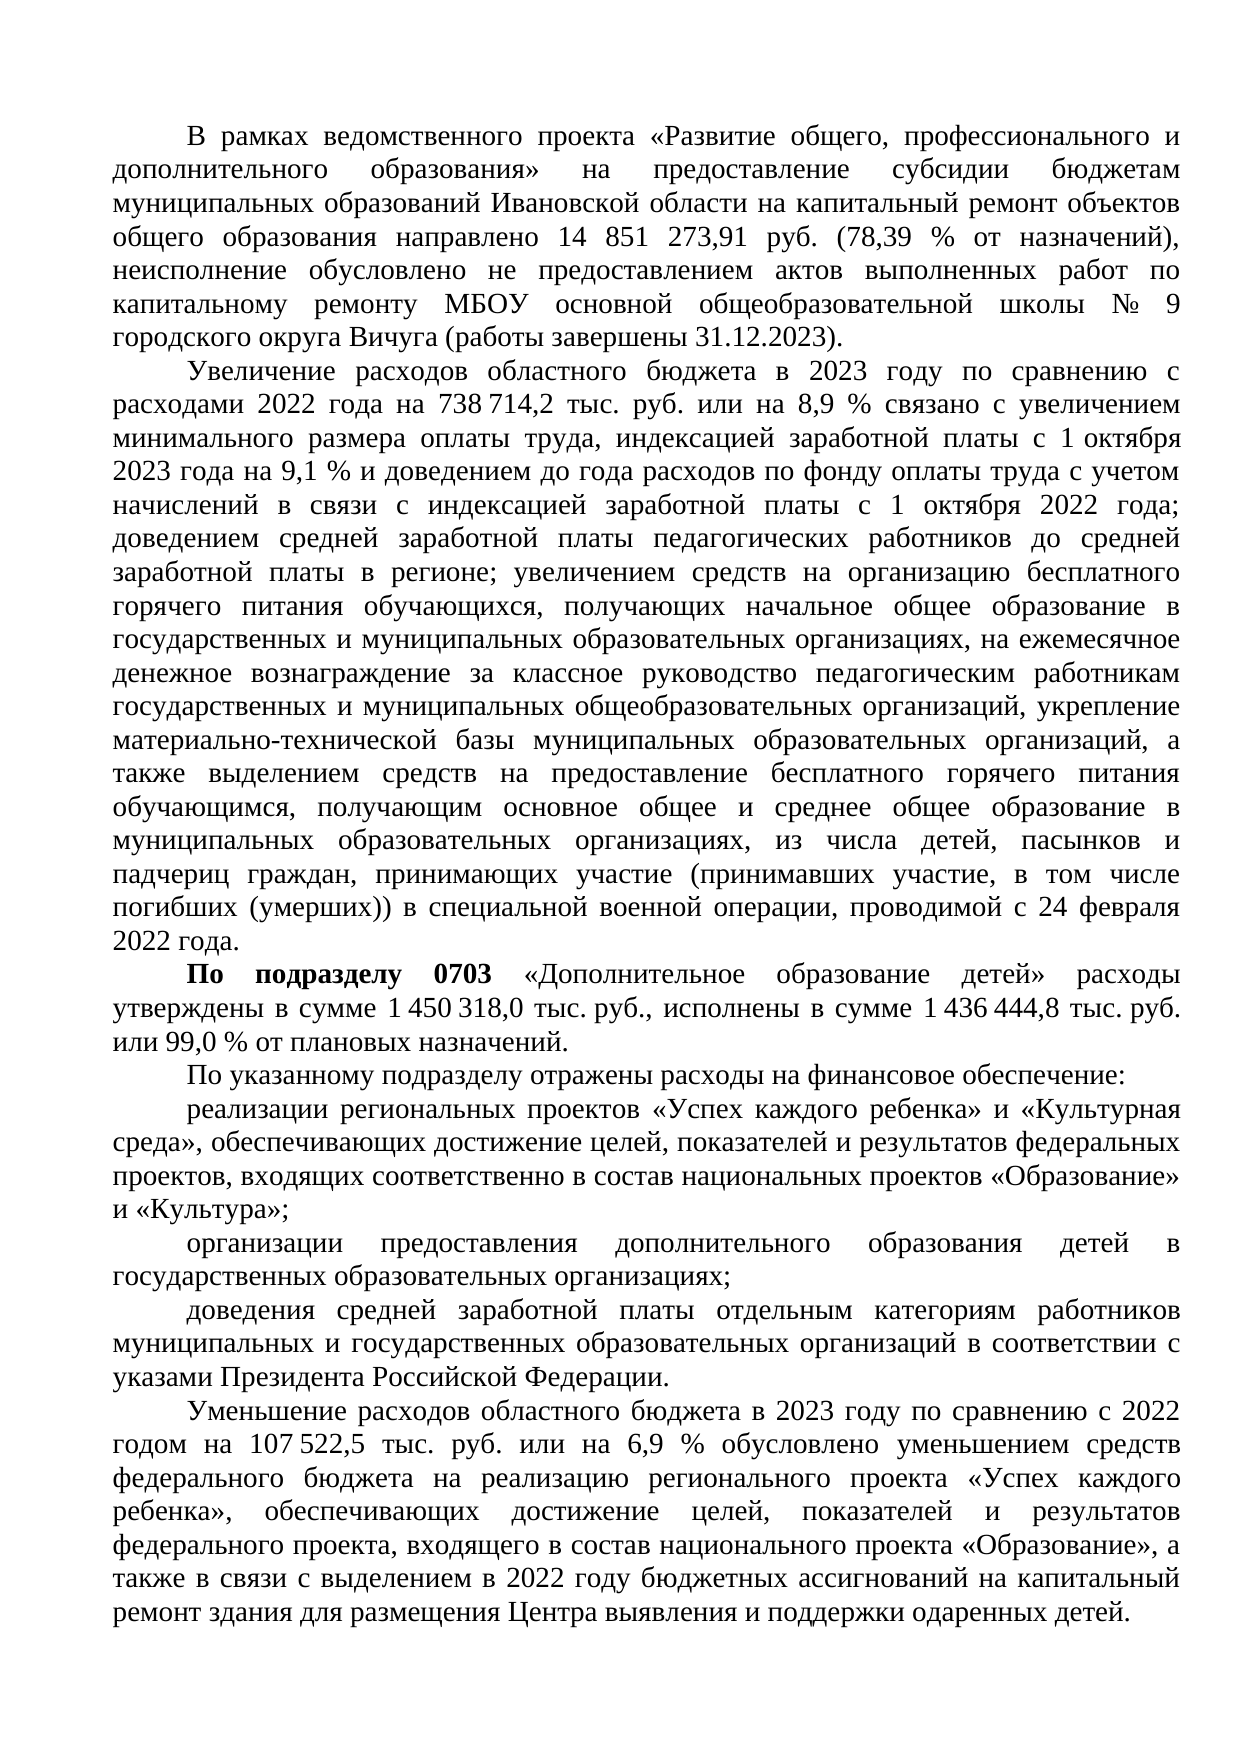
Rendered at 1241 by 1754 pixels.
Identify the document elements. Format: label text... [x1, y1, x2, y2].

text В рамках ведомственного проекта «Развитие общего, профессионального и дополнительного образования» на предоставление субсидии бюджетам муниципальных образований Ивановской области на капитальный ремонт объектов общего образования направлено 14 851 273,91 руб. (78,39 % от назначений), неисполнение обусловлено не предоставлением актов выполненных работ по капитальному ремонту МБОУ основной общеобразовательной школы № 9 городского округа Вичуга (работы завершены 31.12.2023). [112, 118, 1181, 353]
text реализации региональных проектов «Успех каждого ребенка» и «Культурная среда», обеспечивающих достижение целей, показателей и результатов федеральных проектов, входящих соответственно в состав национальных проектов «Образование» и «Культура»; [112, 1091, 1181, 1225]
text По подразделу 0703 «Дополнительное образование детей» расходы утверждены в сумме 1450318,0 тыс. руб., исполнены в сумме 1436444,8 тыс. руб. или 99,0 % от плановых назначений. [112, 957, 1181, 1057]
text организации предоставления дополнительного образования детей в государственных образовательных организациях; [112, 1225, 1181, 1292]
text Увеличение расходов областного бюджета в 2023 году по сравнению с расходами 2022 года на 738714,2 тыс. руб. или на 8,9 % связано с увеличением минимального размера оплаты труда, индексацией заработной платы с 1 октября 2023 года на 9,1 % и доведением до года расходов по фонду оплаты труда с учетом начислений в связи с индексацией заработной платы с 1 октября 2022 года; доведением средней заработной платы педагогических работников до средней заработной платы в регионе; увеличением средств на организацию бесплатного горячего питания обучающихся, получающих начальное общее образование в государственных и муниципальных образовательных организациях, на ежемесячное денежное вознаграждение за классное руководство педагогическим работникам государственных и муниципальных общеобразовательных организаций, укрепление материально-технической базы муниципальных образовательных организаций, а также выделением средств на предоставление бесплатного горячего питания обучающимся, получающим основное общее и среднее общее образование в муниципальных образовательных организациях, из числа детей, пасынков и падчериц граждан, принимающих участие (принимавших участие, в том числе погибших (умерших)) в специальной военной операции, проводимой с 24 февраля 2022 года. [112, 353, 1181, 957]
text По указанному подразделу отражены расходы на финансовое обеспечение: [112, 1057, 1181, 1091]
text доведения средней заработной платы отдельным категориям работников муниципальных и государственных образовательных организаций в соответствии с указами Президента Российской Федерации. [112, 1292, 1181, 1393]
text Уменьшение расходов областного бюджета в 2023 году по сравнению с 2022 годом на 107522,5 тыс. руб. или на 6,9 % обусловлено уменьшением средств федерального бюджета на реализацию регионального проекта «Успех каждого ребенка», обеспечивающих достижение целей, показателей и результатов федерального проекта, входящего в состав национального проекта «Образование», а также в связи с выделением в 2022 году бюджетных ассигнований на капитальный ремонт здания для размещения Центра выявления и поддержки одаренных детей. [112, 1393, 1181, 1627]
